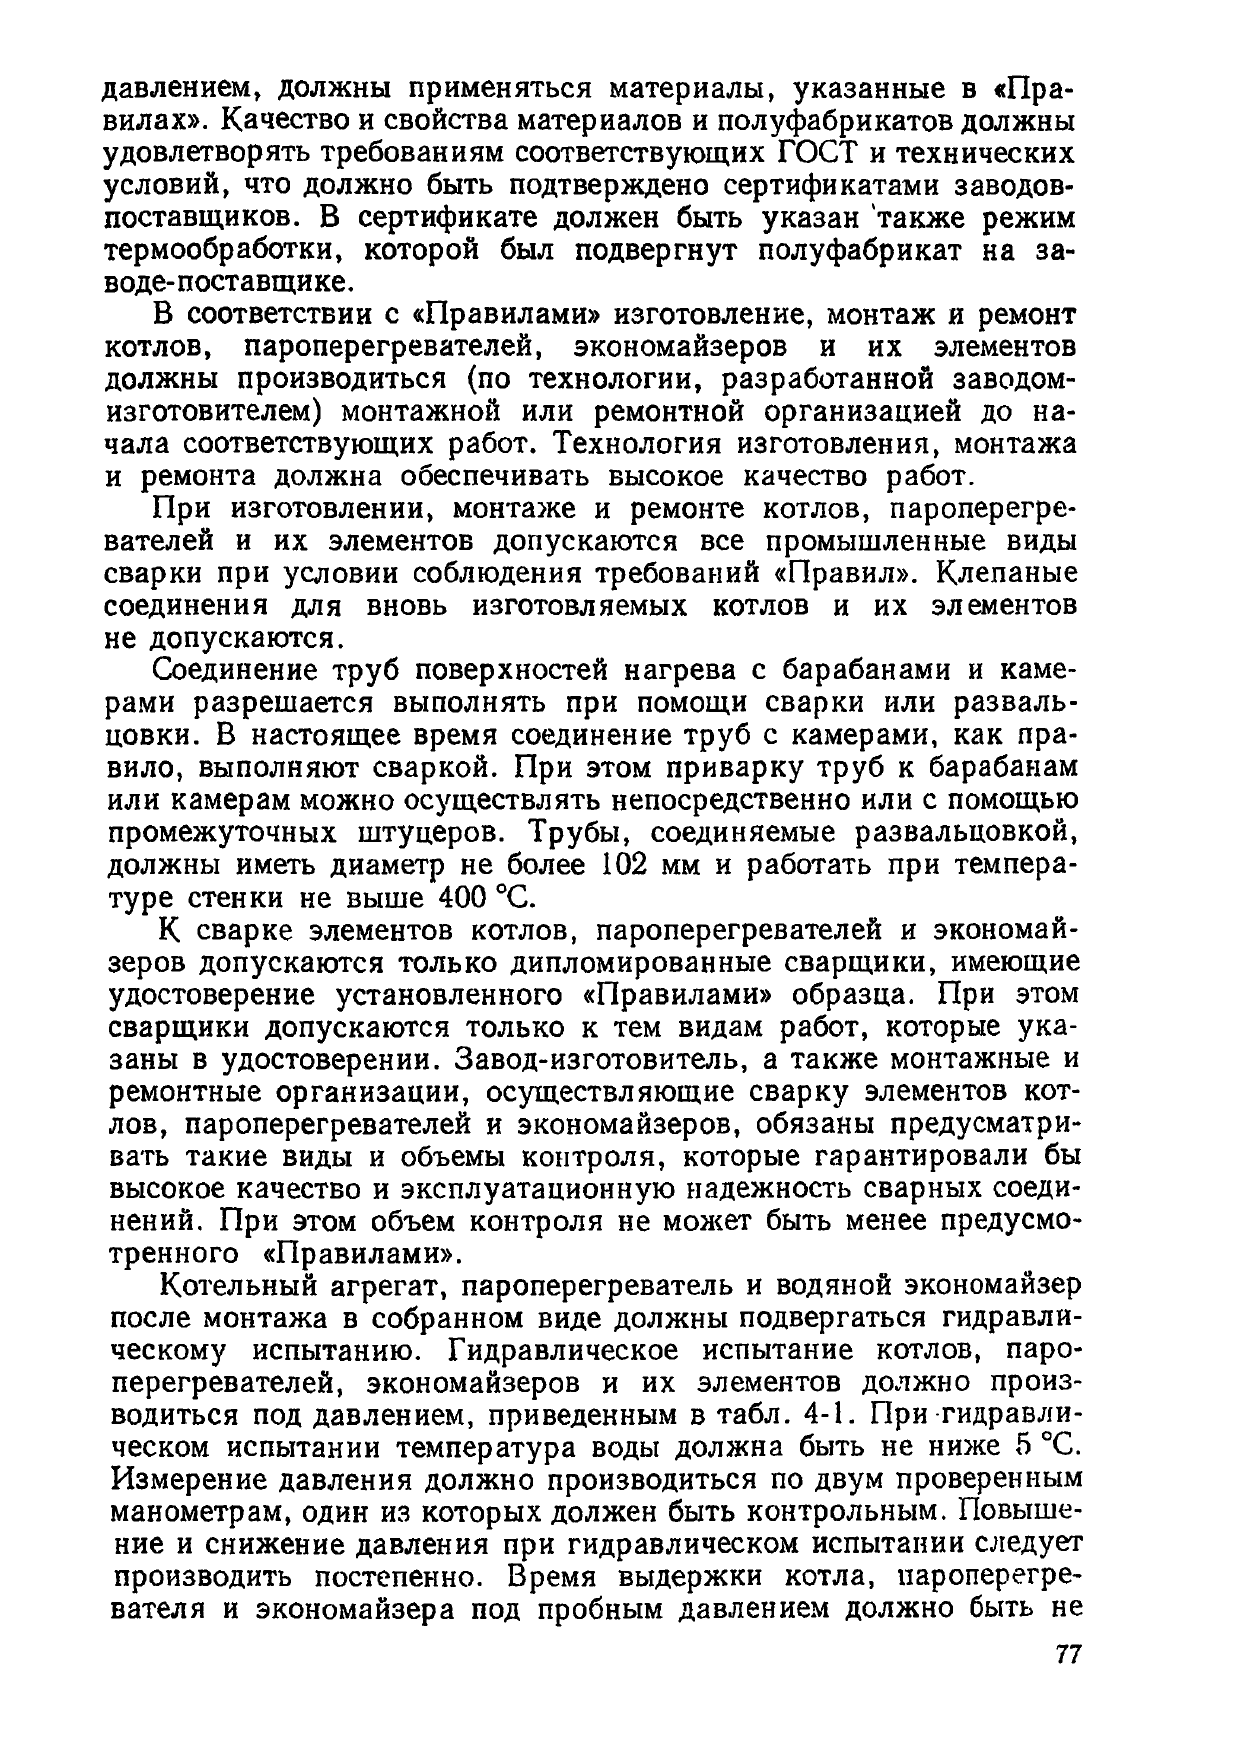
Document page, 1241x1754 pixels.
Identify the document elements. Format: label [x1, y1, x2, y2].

picture [75, 75, 1112, 1679]
